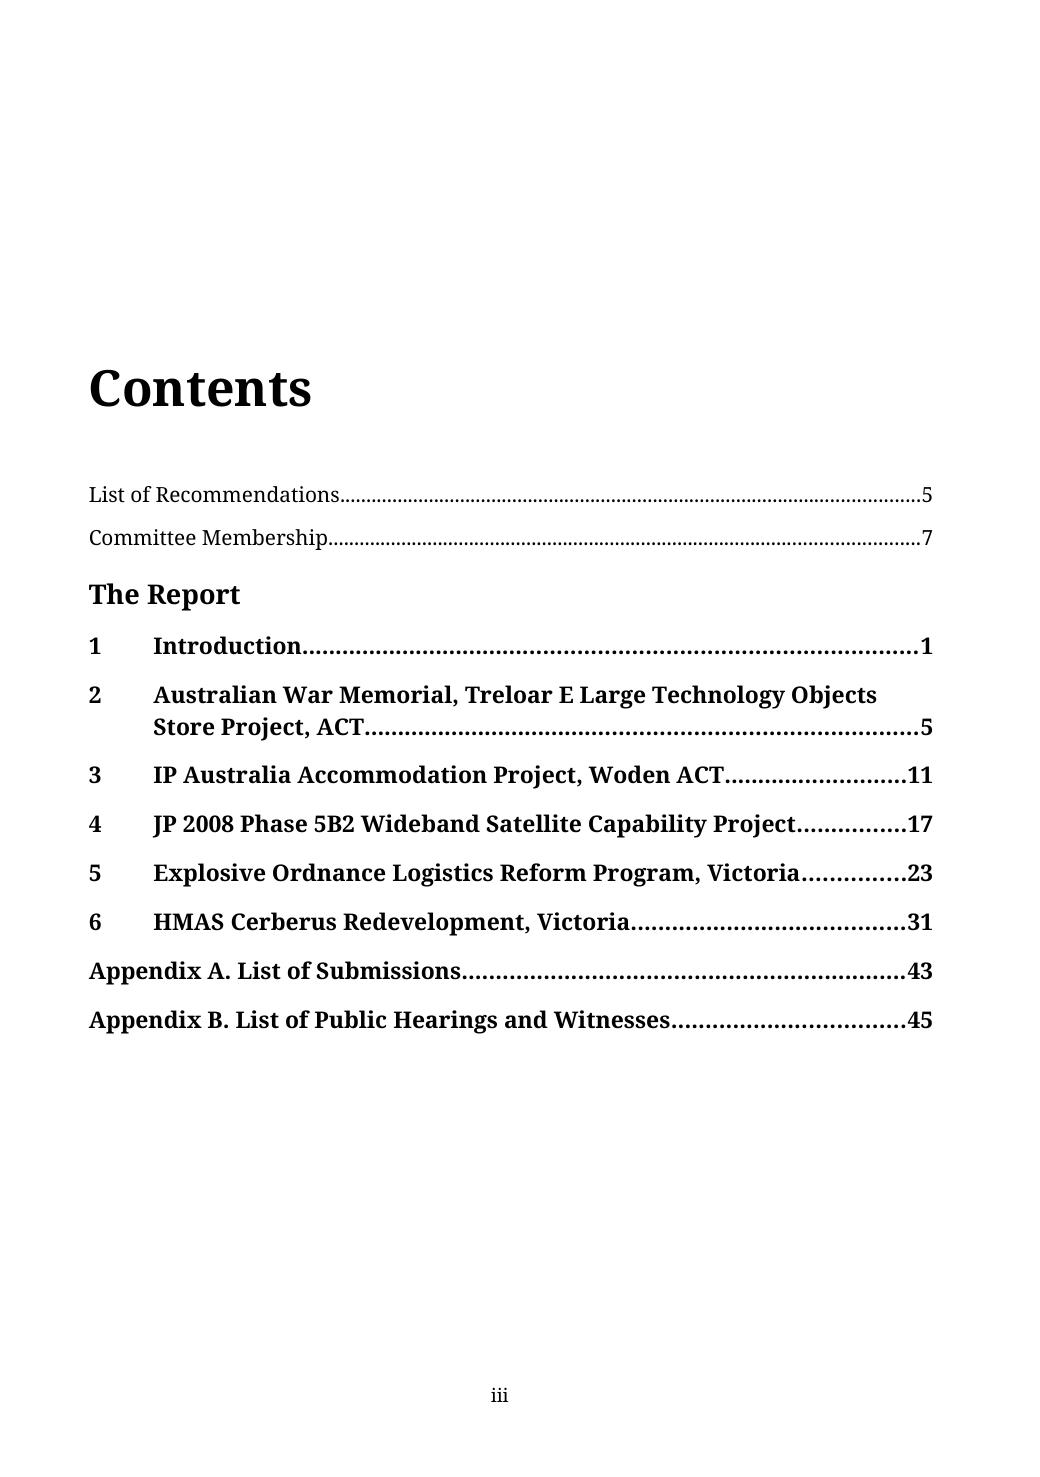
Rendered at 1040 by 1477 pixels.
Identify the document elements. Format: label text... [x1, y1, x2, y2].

text The Report [88, 576, 933, 612]
text 6 HMAS Cerberus Redevelopment, Victoria 31 [88, 906, 933, 937]
text Appendix B. List of Public Hearings and Witnesses 43 [88, 1004, 933, 1035]
text 2 Australian War Memorial, Treloar E Large Technology Objects Store Project, ACT 5 [88, 679, 933, 742]
text 1 Introduction 1 [88, 630, 933, 661]
text List of Recommendations v [88, 480, 933, 509]
text Committee Membership vii [88, 523, 933, 552]
text 4 JP 2008 Phase 5B2 Wideband Satellite Capability Project 17 [88, 808, 933, 839]
text Appendix A. List of Submissions 41 [88, 955, 933, 986]
text 3 IP Australia Accommodation Project, Woden ACT 11 [88, 759, 933, 791]
subtitle Contents [88, 353, 933, 421]
text 5 Explosive Ordnance Logistics Reform Program, Victoria 23 [88, 857, 933, 888]
